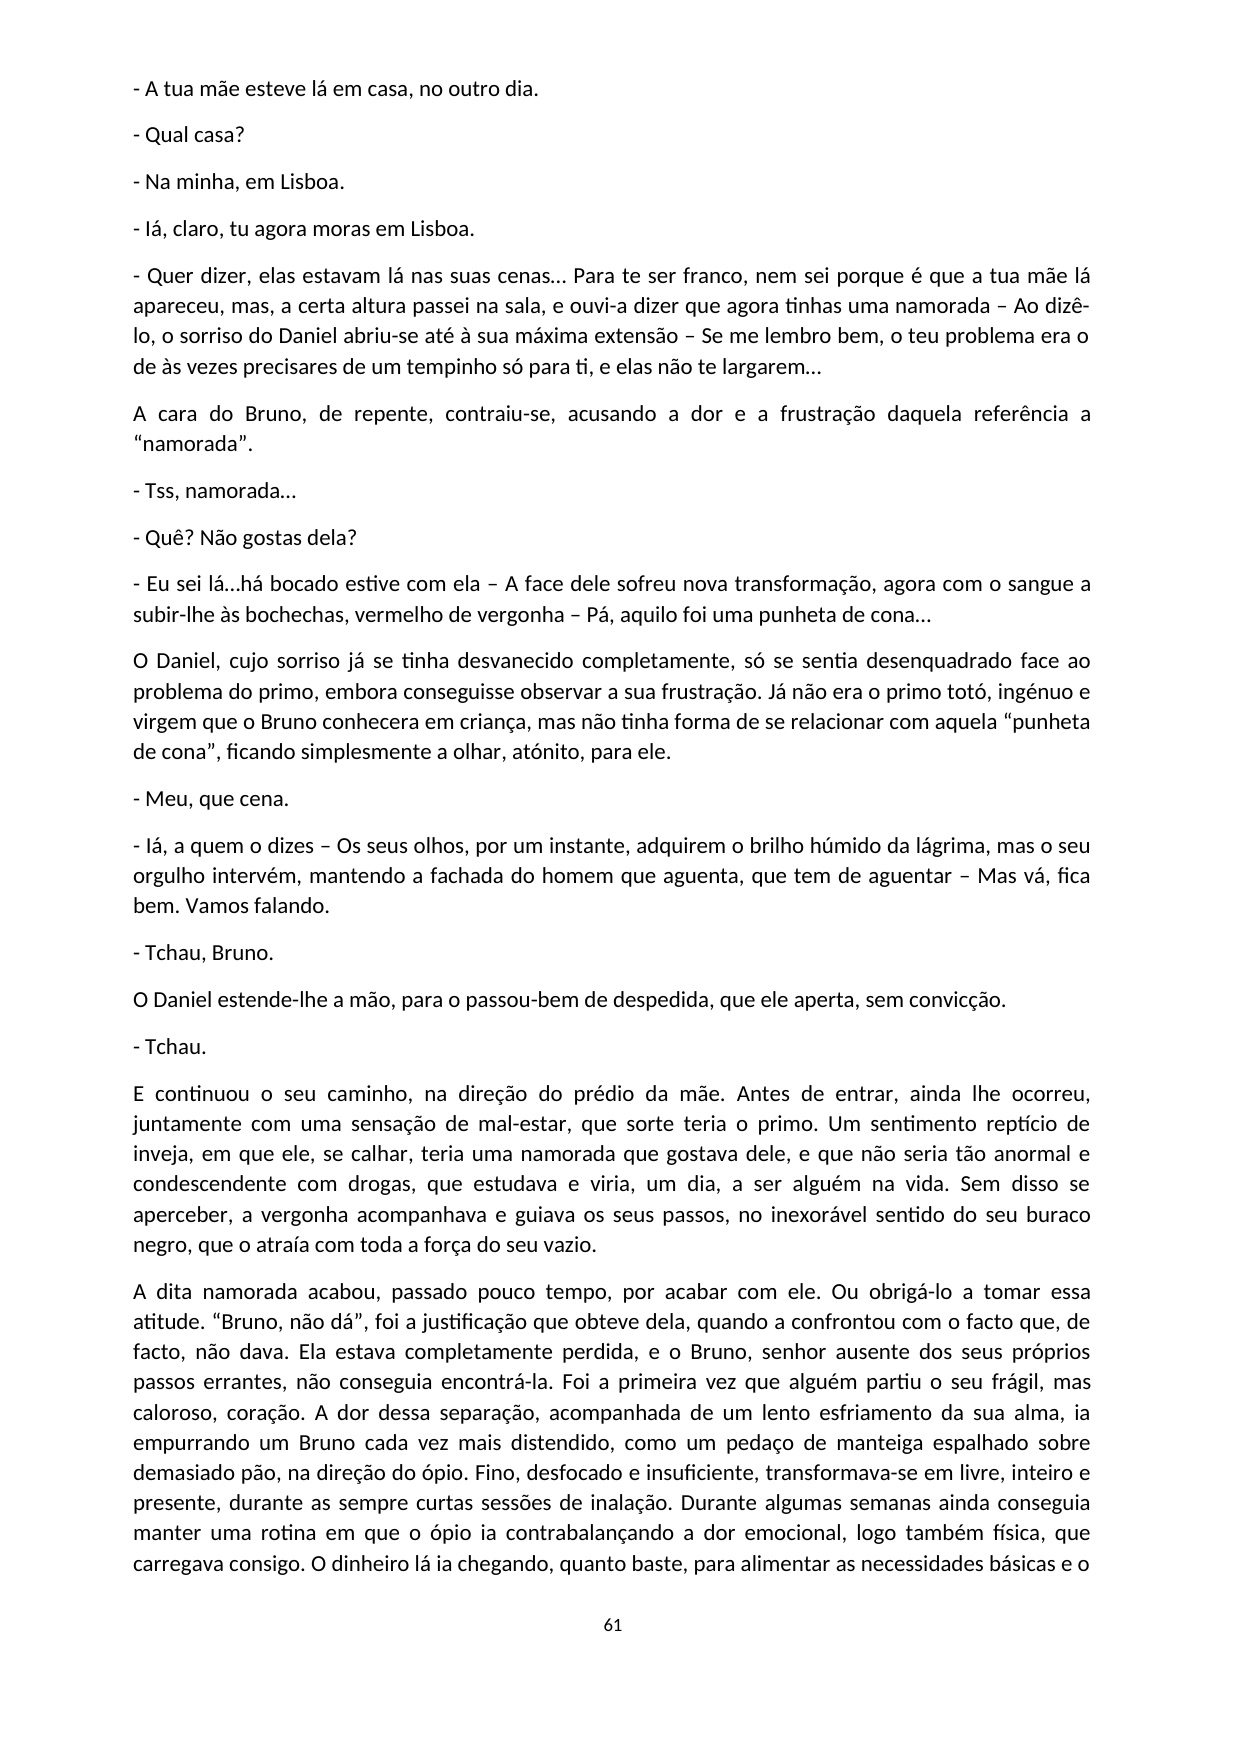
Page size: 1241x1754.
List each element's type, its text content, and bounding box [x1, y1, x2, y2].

text A cara do Bruno, de repente, contraiu-se, acusando a dor e a frustração daquela referência a “namorada”. [133, 399, 1093, 457]
text - Quê? Não gostas dela? [133, 523, 1093, 551]
text - Iá, claro, tu agora moras em Lisboa. [133, 214, 1093, 242]
text - A tua mãe esteve lá em casa, no outro dia. [133, 74, 1093, 102]
text - Iá, a quem o dizes – Os seus olhos, por um instante, adquirem o brilho húmido da lágrima, mas o seu orgulho intervém, mantendo a fachada do homem que aguenta, que tem de aguentar – Mas vá, fica bem. Vamos falando. [133, 831, 1093, 919]
text - Meu, que cena. [133, 784, 1093, 812]
text - Quer dizer, elas estavam lá nas suas cenas… Para te ser franco, nem sei porque é que a tua mãe lá apareceu, mas, a certa altura passei na sala, e ouvi-a dizer que agora tinhas uma namorada – Ao dizê-lo, o sorriso do Daniel abriu-se até à sua máxima extensão – Se me lembro bem, o teu problema era o de às vezes precisares de um tempinho só para ti, e elas não te largarem… [133, 261, 1093, 380]
text - Eu sei lá…há bocado estive com ela – A face dele sofreu nova transformação, agora com o sangue a subir-lhe às bochechas, vermelho de vergonha – Pá, aquilo foi uma punheta de cona… [133, 569, 1093, 628]
text O Daniel, cujo sorriso já se tinha desvanecido completamente, só se sentia desenquadrado face ao problema do primo, embora conseguisse observar a sua frustração. Já não era o primo totó, ingénuo e virgem que o Bruno conhecera em criança, mas não tinha forma de se relacionar com aquela “punheta de cona”, ficando simplesmente a olhar, atónito, para ele. [133, 647, 1093, 765]
text - Na minha, em Lisboa. [133, 167, 1093, 196]
text O Daniel estende-lhe a mão, para o passou-bem de despedida, que ele aperta, sem convicção. [133, 985, 1093, 1013]
text - Tchau. [133, 1032, 1093, 1060]
text - Tchau, Bruno. [133, 938, 1093, 966]
text - Tss, namorada… [133, 476, 1093, 504]
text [133, 1277, 1093, 1577]
text E continuou o seu caminho, na direção do prédio da mãe. Antes de entrar, ainda lhe ocorreu, juntamente com uma sensação de mal-estar, que sorte teria o primo. Um sentimento reptício de inveja, em que ele, se calhar, teria uma namorada que gostava dele, e que não seria tão anormal e condescendente com drogas, que estudava e viria, um dia, a ser alguém na vida. Sem disso se aperceber, a vergonha acompanhava e guiava os seus passos, no inexorável sentido do seu buraco negro, que o atraía com toda a força do seu vazio. [133, 1079, 1093, 1258]
text - Qual casa? [133, 121, 1093, 149]
